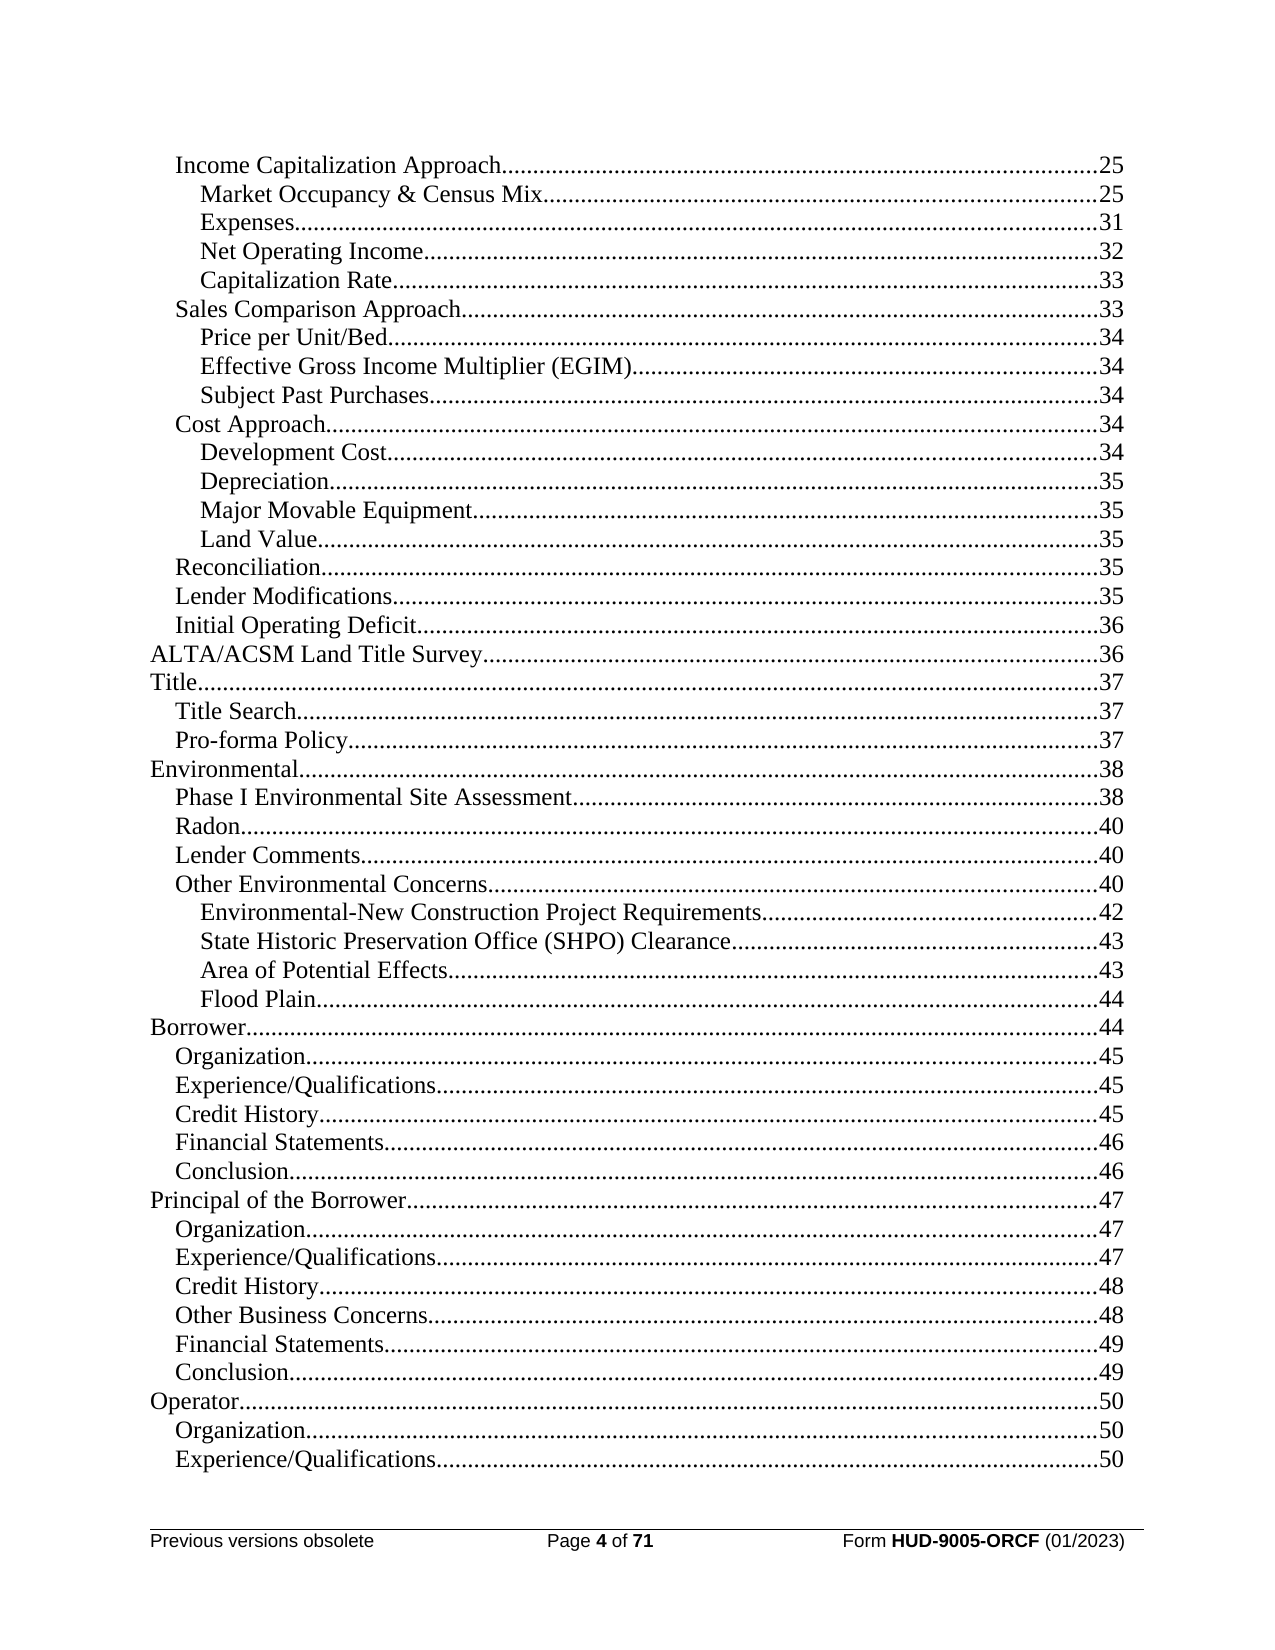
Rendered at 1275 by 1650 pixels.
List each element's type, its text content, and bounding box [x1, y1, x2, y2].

text Conclusion 49 [175, 1357, 1125, 1386]
text Experience/Qualifications 45 [175, 1070, 1125, 1099]
text Sales Comparison Approach 33 [175, 294, 1125, 322]
text Conclusion 46 [175, 1156, 1125, 1185]
text Credit History 48 [175, 1271, 1125, 1300]
text Major Movable Equipment 35 [200, 495, 1125, 524]
text Environmental-New Construction Project Requirements 42 [200, 897, 1125, 926]
text Borrower 44 [150, 1012, 1125, 1041]
text Area of Potential Effects 43 [200, 955, 1125, 984]
text Effective Gross Income Multiplier (EGIM) 34 [200, 351, 1125, 380]
text Flood Plain 44 [200, 984, 1125, 1012]
text Phase I Environmental Site Assessment 38 [175, 782, 1125, 811]
text Depreciation 35 [200, 466, 1125, 495]
text Market Occupancy & Census Mix 25 [200, 179, 1125, 207]
text Title Search 37 [175, 696, 1125, 725]
text Principal of the Borrower 47 [150, 1185, 1125, 1214]
text State Historic Preservation Office (SHPO) Clearance 43 [200, 926, 1125, 955]
text Price per Unit/Bed 34 [200, 322, 1125, 351]
text Capitalization Rate 33 [200, 265, 1125, 294]
text Other Business Concerns 48 [175, 1300, 1125, 1329]
text Financial Statements 49 [175, 1329, 1125, 1357]
text Radon 40 [175, 811, 1125, 840]
text ALTA/ACSM Land Title Survey 36 [150, 639, 1125, 667]
text Organization 45 [175, 1041, 1125, 1070]
text Environmental 38 [150, 754, 1125, 782]
text Title 37 [150, 667, 1125, 696]
text Lender Comments 40 [175, 840, 1125, 869]
text Operator 50 [150, 1386, 1125, 1415]
text Expenses 31 [200, 207, 1125, 236]
text Net Operating Income 32 [200, 236, 1125, 265]
text Development Cost 34 [200, 437, 1125, 466]
text Organization 50 [175, 1415, 1125, 1444]
text Cost Approach 34 [175, 409, 1125, 437]
text Initial Operating Deficit 36 [175, 610, 1125, 639]
text Financial Statements 46 [175, 1127, 1125, 1156]
text Subject Past Purchases 34 [200, 380, 1125, 409]
text Income Capitalization Approach 25 [175, 150, 1125, 179]
text Experience/Qualifications 47 [175, 1242, 1125, 1271]
text Reconciliation 35 [175, 552, 1125, 581]
text Credit History 45 [175, 1099, 1125, 1127]
text Land Value 35 [200, 524, 1125, 552]
text Lender Modifications 35 [175, 581, 1125, 610]
text Other Environmental Concerns 40 [175, 869, 1125, 897]
text Experience/Qualifications 50 [175, 1444, 1125, 1472]
text Pro-forma Policy 37 [175, 725, 1125, 754]
text Organization 47 [175, 1214, 1125, 1242]
